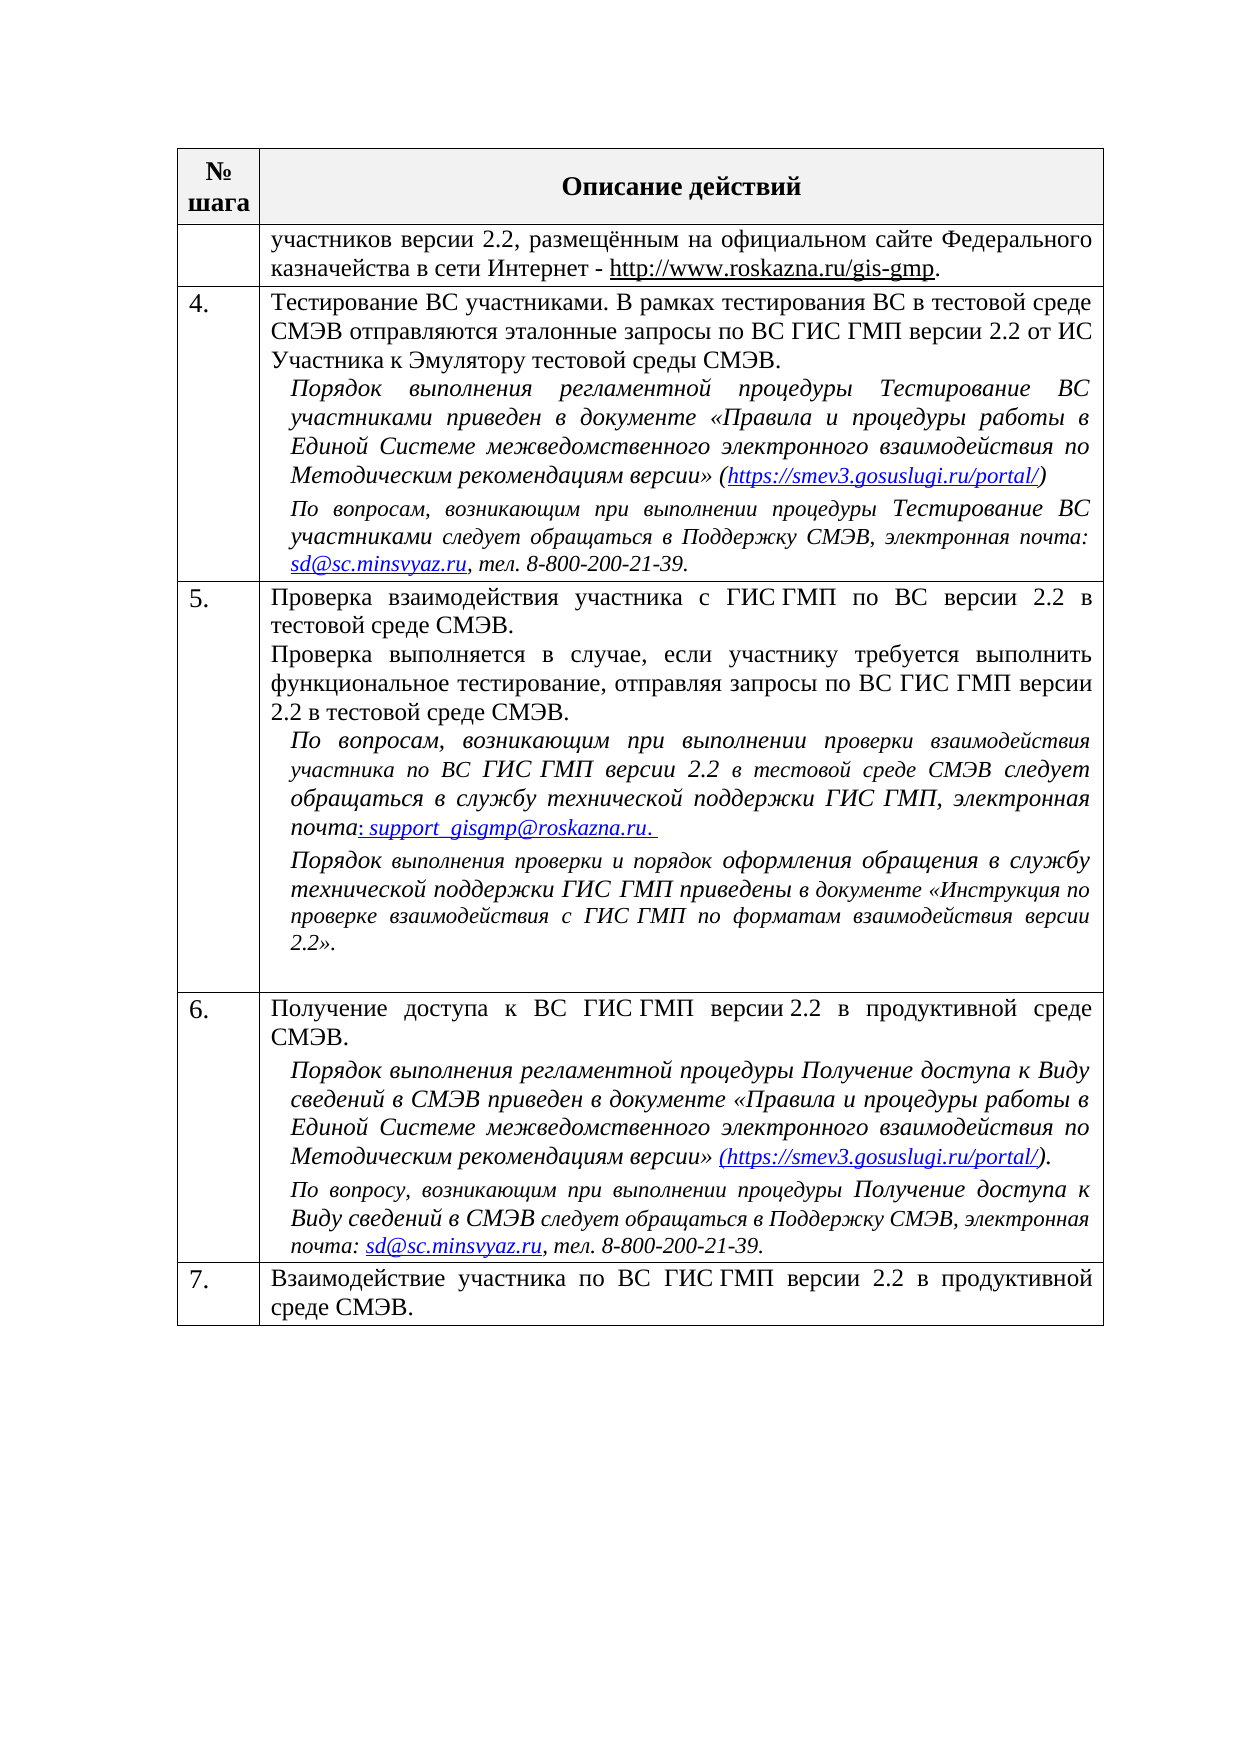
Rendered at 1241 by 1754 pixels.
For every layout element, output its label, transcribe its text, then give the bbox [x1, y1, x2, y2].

table_cell Тестирование ВС участниками. В рамках тестирования ВС в тестовой среде СМЭВ отправляются эталонные запросы по ВС ГИС ГМП версии 2.2 от ИС Участника к Эмулятору тестовой среды СМЭВ. Порядок выполнения регламентной процедуры Тестирование ВС участниками приведен в документе «Правила и процедуры работы в Единой Системе межведомственного электронного взаимодействия по Методическим рекомендациям версии» (https://smev3.gosuslugi.ru/portal/) По вопросам, возникающим при выполнении процедуры Тестирование ВС участниками следует обращаться в Поддержку СМЭВ, электронная почта: sd@sc.minsvyaz.ru, тел. 8-800-200-21-39. [260, 287, 1103, 581]
table_cell [178, 287, 259, 581]
table_cell [178, 1263, 259, 1325]
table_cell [260, 225, 1103, 286]
table_cell [178, 225, 259, 286]
table_cell Получение доступа к ВС ГИС ГМП версии 2.2 в продуктивной среде СМЭВ. Порядок выполнения регламентной процедуры Получение доступа к Виду сведений в СМЭВ приведен в документе «Правила и процедуры работы в Единой Системе межведомственного электронного взаимодействия по Методическим рекомендациям версии» (https://smev3.gosuslugi.ru/portal/). По вопросу, возникающим при выполнении процедуры Получение доступа к Виду сведений в СМЭВ следует обращаться в Поддержку СМЭВ, электронная почта: sd@sc.minsvyaz.ru, тел. 8-800-200-21-39. [260, 993, 1103, 1262]
table_cell Взаимодействие участника по ВС ГИС ГМП версии 2.2 в продуктивной среде СМЭВ. [260, 1263, 1103, 1325]
table_cell [178, 582, 259, 992]
table_cell [178, 993, 259, 1262]
table_header Описание действий [260, 149, 1103, 223]
table_cell Проверка взаимодействия участника с ГИС ГМП по ВС версии 2.2 в тестовой среде СМЭВ. Проверка выполняется в случае, если участнику требуется выполнить функциональное тестирование, отправляя запросы по ВС ГИС ГМП версии 2.2 в тестовой среде СМЭВ. По вопросам, возникающим при выполнении проверки взаимодействия участника по ВС ГИС ГМП версии 2.2 в тестовой среде СМЭВ следует обращаться в службу технической поддержки ГИС ГМП, электронная почта: support_gisgmp@roskazna.ru. Порядок выполнения проверки и порядок оформления обращения в службу технической поддержки ГИС ГМП приведены в документе «Инструкция по проверке взаимодействия с ГИС ГМП по форматам взаимодействия версии 2.2». [260, 582, 1103, 992]
table_header № шага [178, 149, 259, 223]
